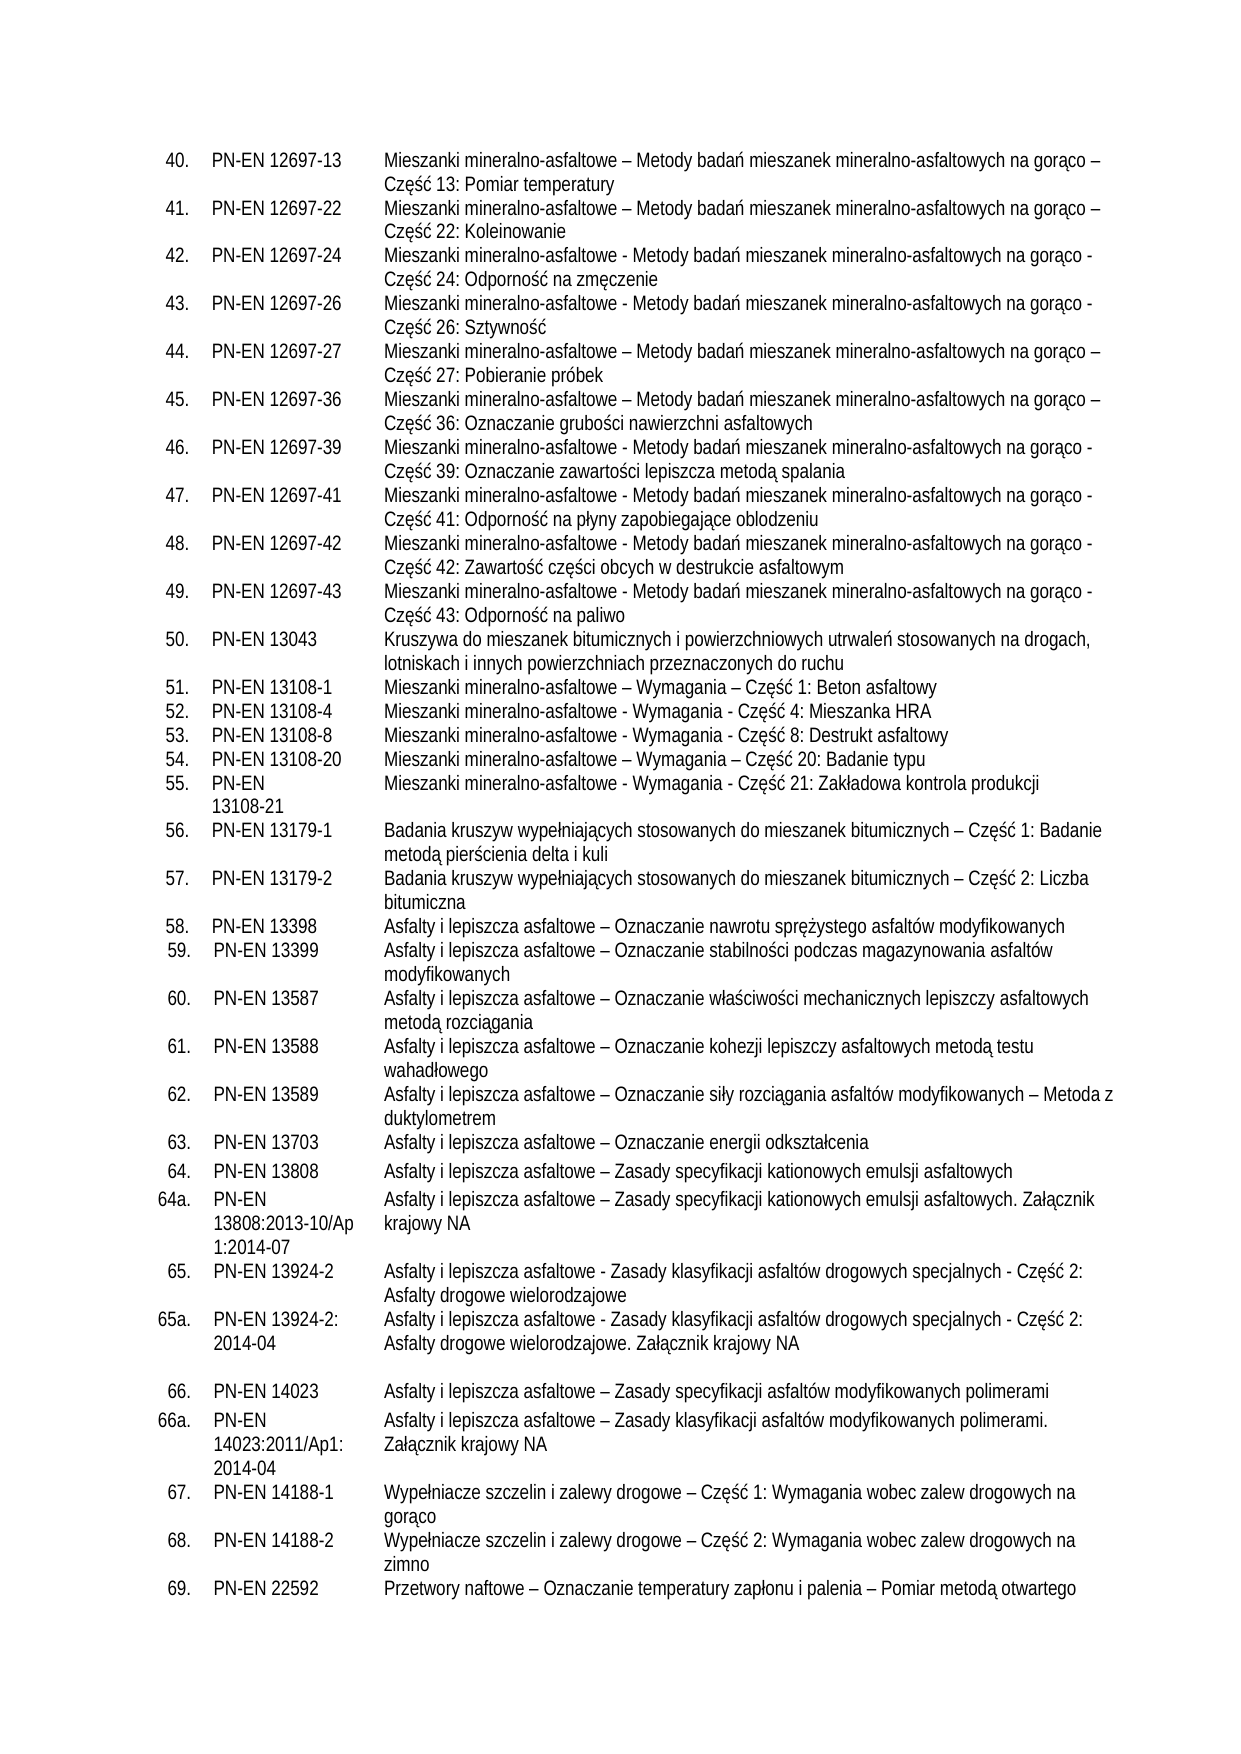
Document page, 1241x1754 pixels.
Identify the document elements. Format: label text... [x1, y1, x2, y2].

table_cell 43. [136, 291, 200, 339]
table_cell PN-EN 12697-41 [200, 483, 373, 531]
table_cell 62. [136, 1082, 202, 1130]
table_cell PN-EN 13808:2013-10/Ap1:2014-07 [202, 1188, 373, 1259]
table_cell 40. [136, 148, 200, 196]
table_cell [373, 1576, 1126, 1604]
table_cell 53. [136, 723, 200, 747]
table_cell Asfalty i lepiszcza asfaltowe - Zasady klasyfikacji asfaltów drogowych specjalnych - Część 2: Asfalty drogowe wielorodzajowe [373, 1259, 1126, 1307]
table_cell Asfalty i lepiszcza asfaltowe – Zasady klasyfikacji asfaltów modyfikowanych polimerami. Załącznik krajowy NA [373, 1408, 1126, 1480]
table_cell 54. [136, 747, 200, 771]
table_cell PN-EN 13589 [202, 1082, 373, 1130]
table_cell 47. [136, 483, 200, 531]
table_cell PN-EN 13587 [202, 986, 373, 1034]
table_cell Wypełniacze szczelin i zalewy drogowe – Część 1: Wymagania wobec zalew drogowych na gorąco [373, 1480, 1126, 1528]
table_cell 69. [136, 1576, 202, 1604]
table_cell Asfalty i lepiszcza asfaltowe – Oznaczanie energii odkształcenia [373, 1130, 1126, 1159]
table_cell 48. [136, 531, 200, 579]
table_cell Asfalty i lepiszcza asfaltowe – Oznaczanie nawrotu sprężystego asfaltów modyfikowanych [373, 914, 1155, 938]
table_cell 51. [136, 675, 200, 699]
table_cell 42. [136, 244, 200, 291]
table_cell Mieszanki mineralno-asfaltowe - Metody badań mieszanek mineralno-asfaltowych na gorąco - Część 41: Odporność na płyny zapobiegające oblodzeniu [373, 483, 1155, 531]
table_cell Badania kruszyw wypełniających stosowanych do mieszanek bitumicznych – Część 2: Liczba bitumiczna [373, 866, 1155, 914]
table_cell PN-EN 13398 [200, 914, 373, 938]
table_cell PN-EN 13108-21 [200, 771, 373, 818]
table_cell Mieszanki mineralno-asfaltowe - Metody badań mieszanek mineralno-asfaltowych na gorąco - Część 26: Sztywność [373, 291, 1155, 339]
table_cell Mieszanki mineralno-asfaltowe – Wymagania – Część 20: Badanie typu [373, 747, 1155, 771]
table_cell PN-EN 12697-43 [200, 579, 373, 627]
table_cell PN-EN 22592 [202, 1576, 373, 1604]
table_cell 52. [136, 699, 200, 723]
table_cell PN-EN 13108-4 [200, 699, 373, 723]
table_cell PN-EN 12697-13 [200, 148, 373, 196]
table_cell PN-EN 14023:2011/Ap1: 2014-04 [202, 1408, 373, 1480]
table_cell PN-EN 14188-2 [202, 1528, 373, 1576]
table_cell PN-EN 13108-20 [200, 747, 373, 771]
table_cell Mieszanki mineralno-asfaltowe – Metody badań mieszanek mineralno-asfaltowych na gorąco – Część 22: Koleinowanie [373, 196, 1126, 243]
table_cell Mieszanki mineralno-asfaltowe - Wymagania - Część 21: Zakładowa kontrola produkcji [373, 771, 1155, 818]
table_cell Asfalty i lepiszcza asfaltowe – Zasady specyfikacji asfaltów modyfikowanych polimerami [373, 1379, 1126, 1408]
table_cell Wypełniacze szczelin i zalewy drogowe – Część 2: Wymagania wobec zalew drogowych na zimno [373, 1528, 1126, 1576]
table_cell 49. [136, 579, 200, 627]
table_cell PN-EN 13703 [202, 1130, 373, 1159]
table_cell 64a. [136, 1188, 202, 1259]
table_cell Mieszanki mineralno-asfaltowe - Metody badań mieszanek mineralno-asfaltowych na gorąco - Część 39: Oznaczanie zawartości lepiszcza metodą spalania [373, 435, 1155, 483]
table_cell PN-EN 12697-39 [200, 435, 373, 483]
table_cell PN-EN 13924-2 [202, 1259, 373, 1307]
table_cell Asfalty i lepiszcza asfaltowe – Zasady specyfikacji kationowych emulsji asfaltowych [373, 1159, 1126, 1187]
table_cell Mieszanki mineralno-asfaltowe – Metody badań mieszanek mineralno-asfaltowych na gorąco – Część 27: Pobieranie próbek [373, 339, 1155, 387]
table_cell 57. [136, 866, 200, 914]
table_cell 65. [136, 1259, 202, 1307]
table_cell Kruszywa do mieszanek bitumicznych i powierzchniowych utrwaleń stosowanych na drogach, lotniskach i innych powierzchniach przeznaczonych do ruchu [373, 627, 1155, 675]
table_cell Asfalty i lepiszcza asfaltowe - Zasady klasyfikacji asfaltów drogowych specjalnych - Część 2: Asfalty drogowe wielorodzajowe. Załącznik krajowy NA [373, 1307, 1126, 1379]
table_cell 66. [136, 1379, 202, 1408]
table_cell 44. [136, 339, 200, 387]
table_cell PN-EN 13179-2 [200, 866, 373, 914]
table_cell 59. [136, 938, 202, 986]
table_cell PN-EN 13108-1 [200, 675, 373, 699]
table_cell 55. [136, 771, 200, 818]
table_cell PN-EN 12697-27 [200, 339, 373, 387]
table_cell 56. [136, 819, 200, 866]
table_cell 58. [136, 914, 200, 938]
table_cell Badania kruszyw wypełniających stosowanych do mieszanek bitumicznych – Część 1: Badanie metodą pierścienia delta i kuli [373, 819, 1155, 866]
table_cell Asfalty i lepiszcza asfaltowe – Oznaczanie stabilności podczas magazynowania asfaltów modyfikowanych [373, 938, 1155, 986]
table_cell 50. [136, 627, 200, 675]
table_cell PN-EN 12697-42 [200, 531, 373, 579]
table_cell Asfalty i lepiszcza asfaltowe – Oznaczanie kohezji lepiszczy asfaltowych metodą testu wahadłowego [373, 1034, 1126, 1082]
table_cell Asfalty i lepiszcza asfaltowe – Zasady specyfikacji kationowych emulsji asfaltowych. Załącznik krajowy NA [373, 1188, 1126, 1259]
table_cell 67. [136, 1480, 202, 1528]
table_cell PN-EN 13588 [202, 1034, 373, 1082]
table_cell 63. [136, 1130, 202, 1159]
table_cell 41. [136, 196, 200, 243]
table_cell PN-EN 13924-2: 2014-04 [202, 1307, 373, 1379]
table_cell Asfalty i lepiszcza asfaltowe – Oznaczanie siły rozciągania asfaltów modyfikowanych – Metoda z duktylometrem [373, 1082, 1126, 1130]
table_cell 65a. [136, 1307, 202, 1379]
table_cell PN-EN 13043 [200, 627, 373, 675]
table_cell 46. [136, 435, 200, 483]
table_cell 66a. [136, 1408, 202, 1480]
table_cell PN-EN 13108-8 [200, 723, 373, 747]
table_cell PN-EN 12697-22 [200, 196, 373, 243]
table_cell PN-EN 14023 [202, 1379, 373, 1408]
table_cell PN-EN 13399 [202, 938, 373, 986]
table_cell Mieszanki mineralno-asfaltowe – Wymagania – Część 1: Beton asfaltowy [373, 675, 1155, 699]
table_cell Mieszanki mineralno-asfaltowe - Wymagania - Część 8: Destrukt asfaltowy [373, 723, 1155, 747]
table_cell 61. [136, 1034, 202, 1082]
table_cell PN-EN 13179-1 [200, 819, 373, 866]
table_cell PN-EN 14188-1 [202, 1480, 373, 1528]
table_cell 64. [136, 1159, 202, 1187]
table_cell 68. [136, 1528, 202, 1576]
table_cell PN-EN 12697-26 [200, 291, 373, 339]
table_cell Mieszanki mineralno-asfaltowe - Metody badań mieszanek mineralno-asfaltowych na gorąco - Część 42: Zawartość części obcych w destrukcie asfaltowym [373, 531, 1155, 579]
table_cell 45. [136, 387, 200, 435]
table_cell 60. [136, 986, 202, 1034]
table_cell Mieszanki mineralno-asfaltowe - Metody badań mieszanek mineralno-asfaltowych na gorąco - Część 24: Odporność na zmęczenie [373, 244, 1155, 291]
table_cell PN-EN 13808 [202, 1159, 373, 1187]
table_cell PN-EN 12697-24 [200, 244, 373, 291]
table_cell PN-EN 12697-36 [200, 387, 373, 435]
table_cell Mieszanki mineralno-asfaltowe - Metody badań mieszanek mineralno-asfaltowych na gorąco - Część 43: Odporność na paliwo [373, 579, 1155, 627]
table_cell Mieszanki mineralno-asfaltowe – Metody badań mieszanek mineralno-asfaltowych na gorąco – Część 13: Pomiar temperatury [373, 148, 1126, 196]
table_cell Mieszanki mineralno-asfaltowe - Wymagania - Część 4: Mieszanka HRA [373, 699, 1155, 723]
table_cell Asfalty i lepiszcza asfaltowe – Oznaczanie właściwości mechanicznych lepiszczy asfaltowych metodą rozciągania [373, 986, 1155, 1034]
table_cell Mieszanki mineralno-asfaltowe – Metody badań mieszanek mineralno-asfaltowych na gorąco – Część 36: Oznaczanie grubości nawierzchni asfaltowych [373, 387, 1155, 435]
